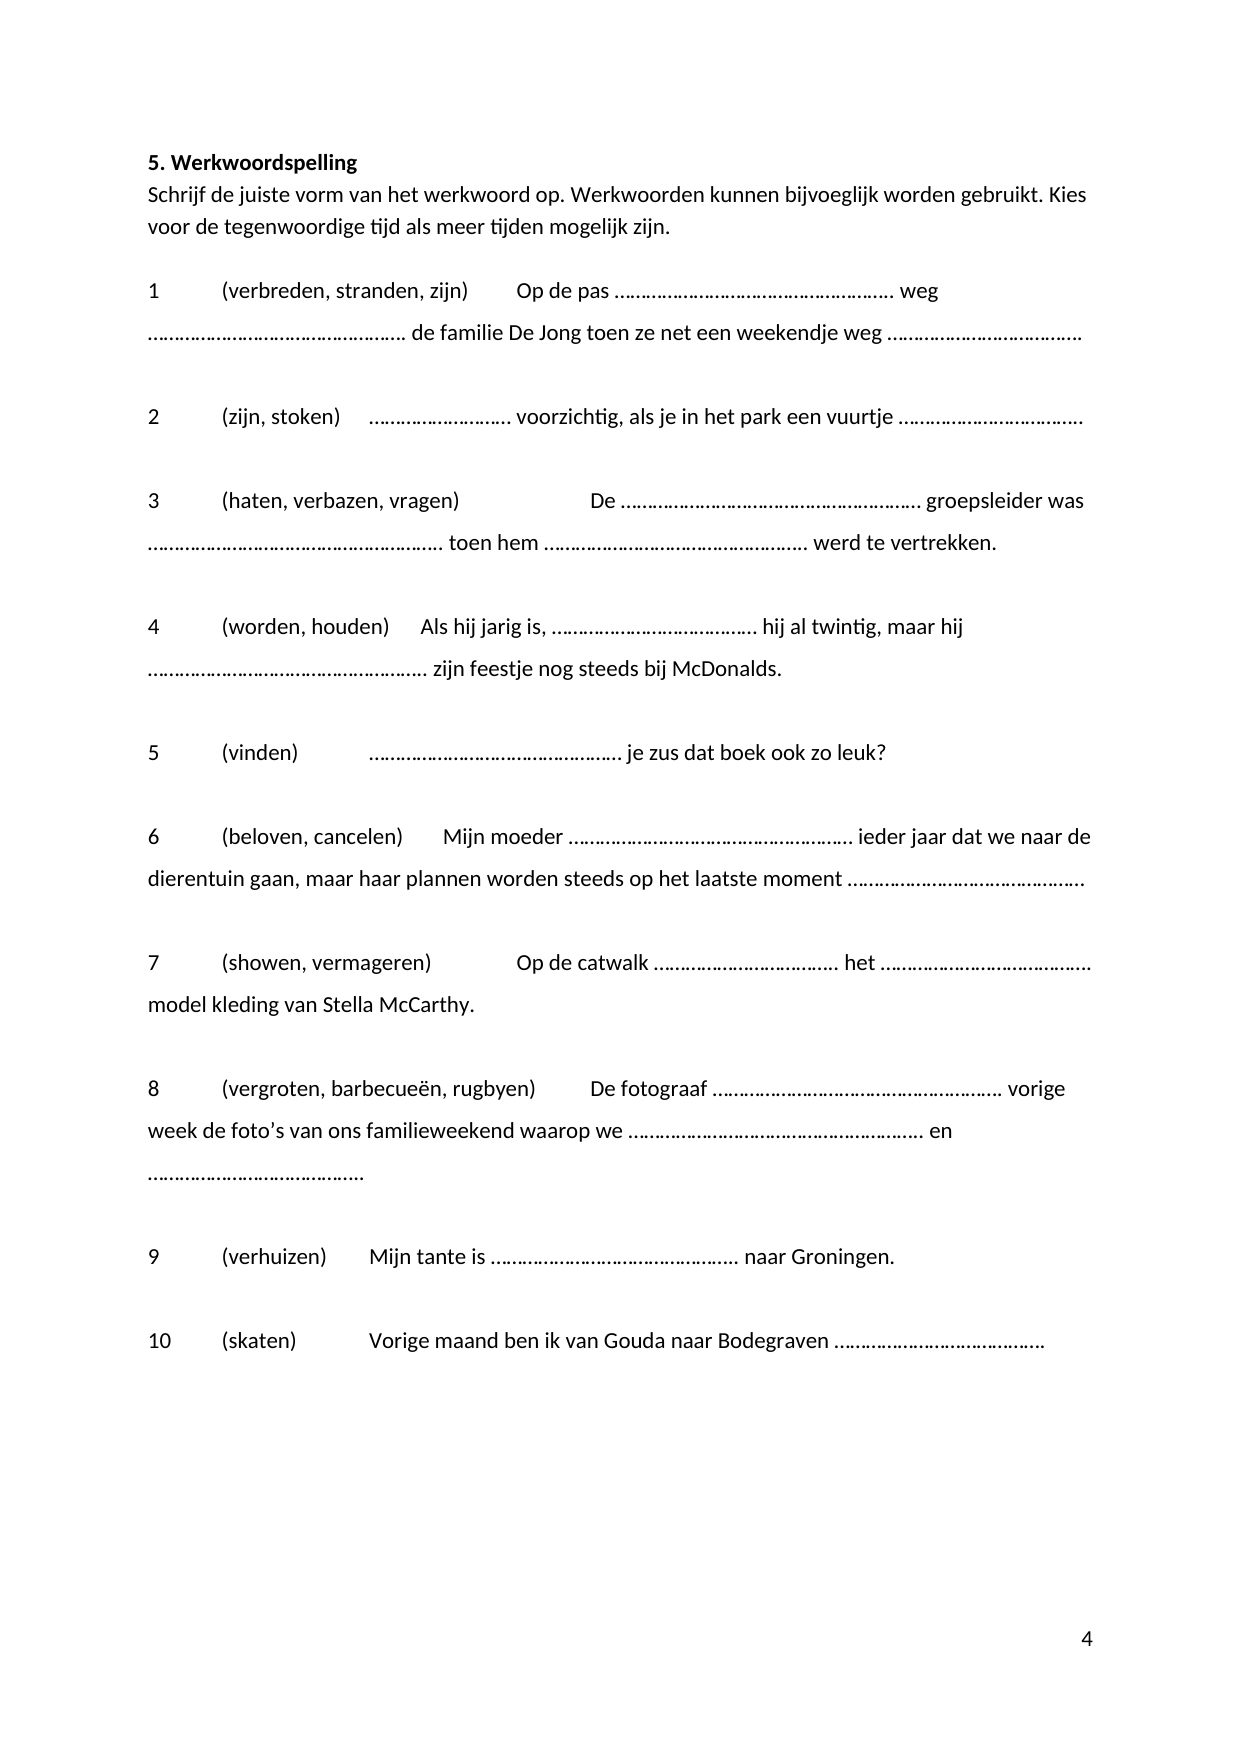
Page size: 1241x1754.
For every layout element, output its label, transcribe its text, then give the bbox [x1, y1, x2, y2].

text 1 (verbreden, stranden, zijn) Op de pas …………………………………………….. weg …………………………………………. de familie De Jong toen ze net een weekendje weg ………………………………. [148, 276, 1093, 346]
text 9 (verhuizen) Mijn tante is ……………………………………….. naar Groningen. [148, 1242, 1093, 1270]
text 5. Werkwoordspelling [148, 148, 1093, 176]
text 2 (zijn, stoken) ……………………… voorzichtig, als je in het park een vuurtje …………………………….. [148, 402, 1093, 430]
text 4 (worden, houden) Als hij jarig is, ………………………………… hij al twintig, maar hij …………………………………………….. zijn feestje nog steeds bij McDonalds. [148, 612, 1093, 682]
text 7 (showen, vermageren) Op de catwalk …………………………….. het …………………………………. model kleding van Stella McCarthy. [148, 948, 1093, 1018]
text 6 (beloven, cancelen) Mijn moeder ……………………………………………… ieder jaar dat we naar de dierentuin gaan, maar haar plannen worden steeds op het laatste moment ……………………………………… [148, 822, 1093, 892]
text 5 (vinden) ………………………………………… je zus dat boek ook zo leuk? [148, 738, 1093, 766]
text 3 (haten, verbazen, vragen) De ………………………………………………… groepsleider was ……………………………………………….. toen hem ………………………………………….. werd te vertrekken. [148, 486, 1093, 556]
text 8 (vergroten, barbecueën, rugbyen) De fotograaf ………………………………………………. vorige week de foto’s van ons familieweekend waarop we ……………………………………………….. en ………………………………….. [148, 1074, 1093, 1186]
text 10 (skaten) Vorige maand ben ik van Gouda naar Bodegraven …………………………………. [148, 1326, 1093, 1354]
text Schrijf de juiste vorm van het werkwoord op. Werkwoorden kunnen bijvoeglijk worden gebruikt. Kies voor de tegenwoordige tijd als meer tijden mogelijk zijn. [148, 180, 1093, 240]
